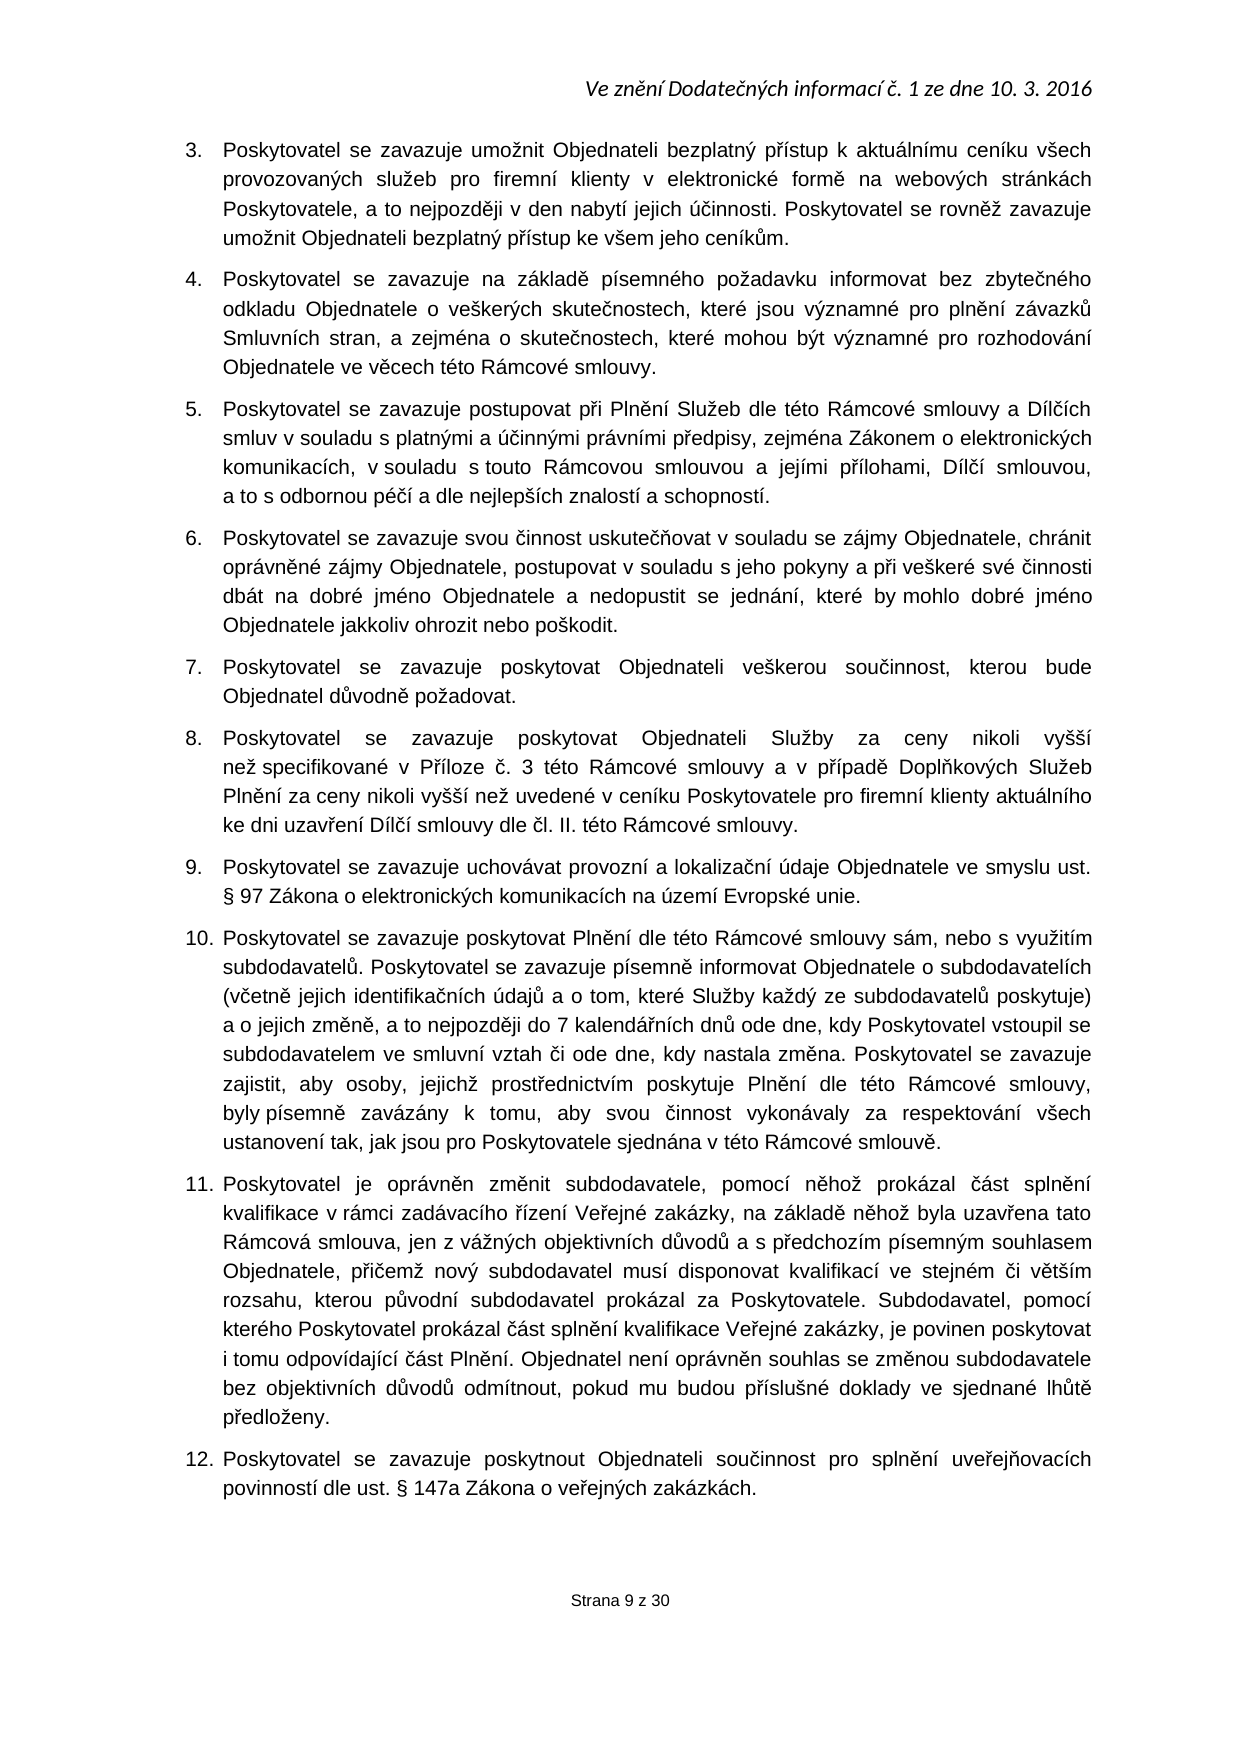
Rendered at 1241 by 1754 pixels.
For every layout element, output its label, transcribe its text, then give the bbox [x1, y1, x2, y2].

list Poskytovatel se zavazuje uchovávat provozní a lokalizační údaje Objednatele ve smyslu ust. § 97 Zákona o elektronických komunikacích na území Evropské unie. [185, 849, 1093, 908]
list Poskytovatel se zavazuje poskytovat Objednateli veškerou součinnost, kterou bude Objednatel důvodně požadovat. [185, 649, 1093, 708]
list Poskytovatel se zavazuje poskytnout Objednateli součinnost pro splnění uveřejňovacích povinností dle ust. § 147a Zákona o veřejných zakázkách. [185, 1441, 1093, 1499]
list Poskytovatel je oprávněn změnit subdodavatele, pomocí něhož prokázal část splnění kvalifikace v rámci zadávacího řízení Veřejné zakázky, na základě něhož byla uzavřena tato Rámcová smlouva, jen z vážných objektivních důvodů a s předchozím písemným souhlasem Objednatele, přičemž nový subdodavatel musí disponovat kvalifikací ve stejném či větším rozsahu, kterou původní subdodavatel prokázal za Poskytovatele. Subdodavatel, pomocí kterého Poskytovatel prokázal část splnění kvalifikace Veřejné zakázky, je povinen poskytovat i tomu odpovídající část Plnění. Objednatel není oprávněn souhlas se změnou subdodavatele bez objektivních důvodů odmítnout, pokud mu budou příslušné doklady ve sjednané lhůtě předloženy. [185, 1166, 1093, 1429]
list Poskytovatel se zavazuje svou činnost uskutečňovat v souladu se zájmy Objednatele, chránit oprávněné zájmy Objednatele, postupovat v souladu s jeho pokyny a při veškeré své činnosti dbát na dobré jméno Objednatele a nedopustit se jednání, které by mohlo dobré jméno Objednatele jakkoliv ohrozit nebo poškodit. [185, 520, 1093, 637]
list Poskytovatel se zavazuje umožnit Objednateli bezplatný přístup k aktuálnímu ceníku všech provozovaných služeb pro firemní klienty v elektronické formě na webových stránkách Poskytovatele, a to nejpozději v den nabytí jejich účinnosti. Poskytovatel se rovněž zavazuje umožnit Objednateli bezplatný přístup ke všem jeho ceníkům. [185, 133, 1093, 249]
list Poskytovatel se zavazuje poskytovat Plnění dle této Rámcové smlouvy sám, nebo s využitím subdodavatelů. Poskytovatel se zavazuje písemně informovat Objednatele o subdodavatelích (včetně jejich identifikačních údajů a o tom, které Služby každý ze subdodavatelů poskytuje) a o jejich změně, a to nejpozději do 7 kalendářních dnů ode dne, kdy Poskytovatel vstoupil se subdodavatelem ve smluvní vztah či ode dne, kdy nastala změna. Poskytovatel se zavazuje zajistit, aby osoby, jejichž prostřednictvím poskytuje Plnění dle této Rámcové smlouvy, byly písemně zavázány k tomu, aby svou činnost vykonávaly za respektování všech ustanovení tak, jak jsou pro Poskytovatele sjednána v této Rámcové smlouvě. [185, 920, 1093, 1154]
list Poskytovatel se zavazuje poskytovat Objednateli Služby za ceny nikoli vyšší než specifikované v Příloze č. 3 této Rámcové smlouvy a v případě Doplňkových Služeb Plnění za ceny nikoli vyšší než uvedené v ceníku Poskytovatele pro firemní klienty aktuálního ke dni uzavření Dílčí smlouvy dle čl. II. této Rámcové smlouvy. [185, 720, 1093, 837]
list Poskytovatel se zavazuje na základě písemného požadavku informovat bez zbytečného odkladu Objednatele o veškerých skutečnostech, které jsou významné pro plnění závazků Smluvních stran, a zejména o skutečnostech, které mohou být významné pro rozhodování Objednatele ve věcech této Rámcové smlouvy. [185, 262, 1093, 379]
list Poskytovatel se zavazuje postupovat při Plnění Služeb dle této Rámcové smlouvy a Dílčích smluv v souladu s platnými a účinnými právními předpisy, zejména Zákonem o elektronických komunikacích, v souladu s touto Rámcovou smlouvou a jejími přílohami, Dílčí smlouvou, a to s odbornou péčí a dle nejlepších znalostí a schopností. [185, 391, 1093, 508]
